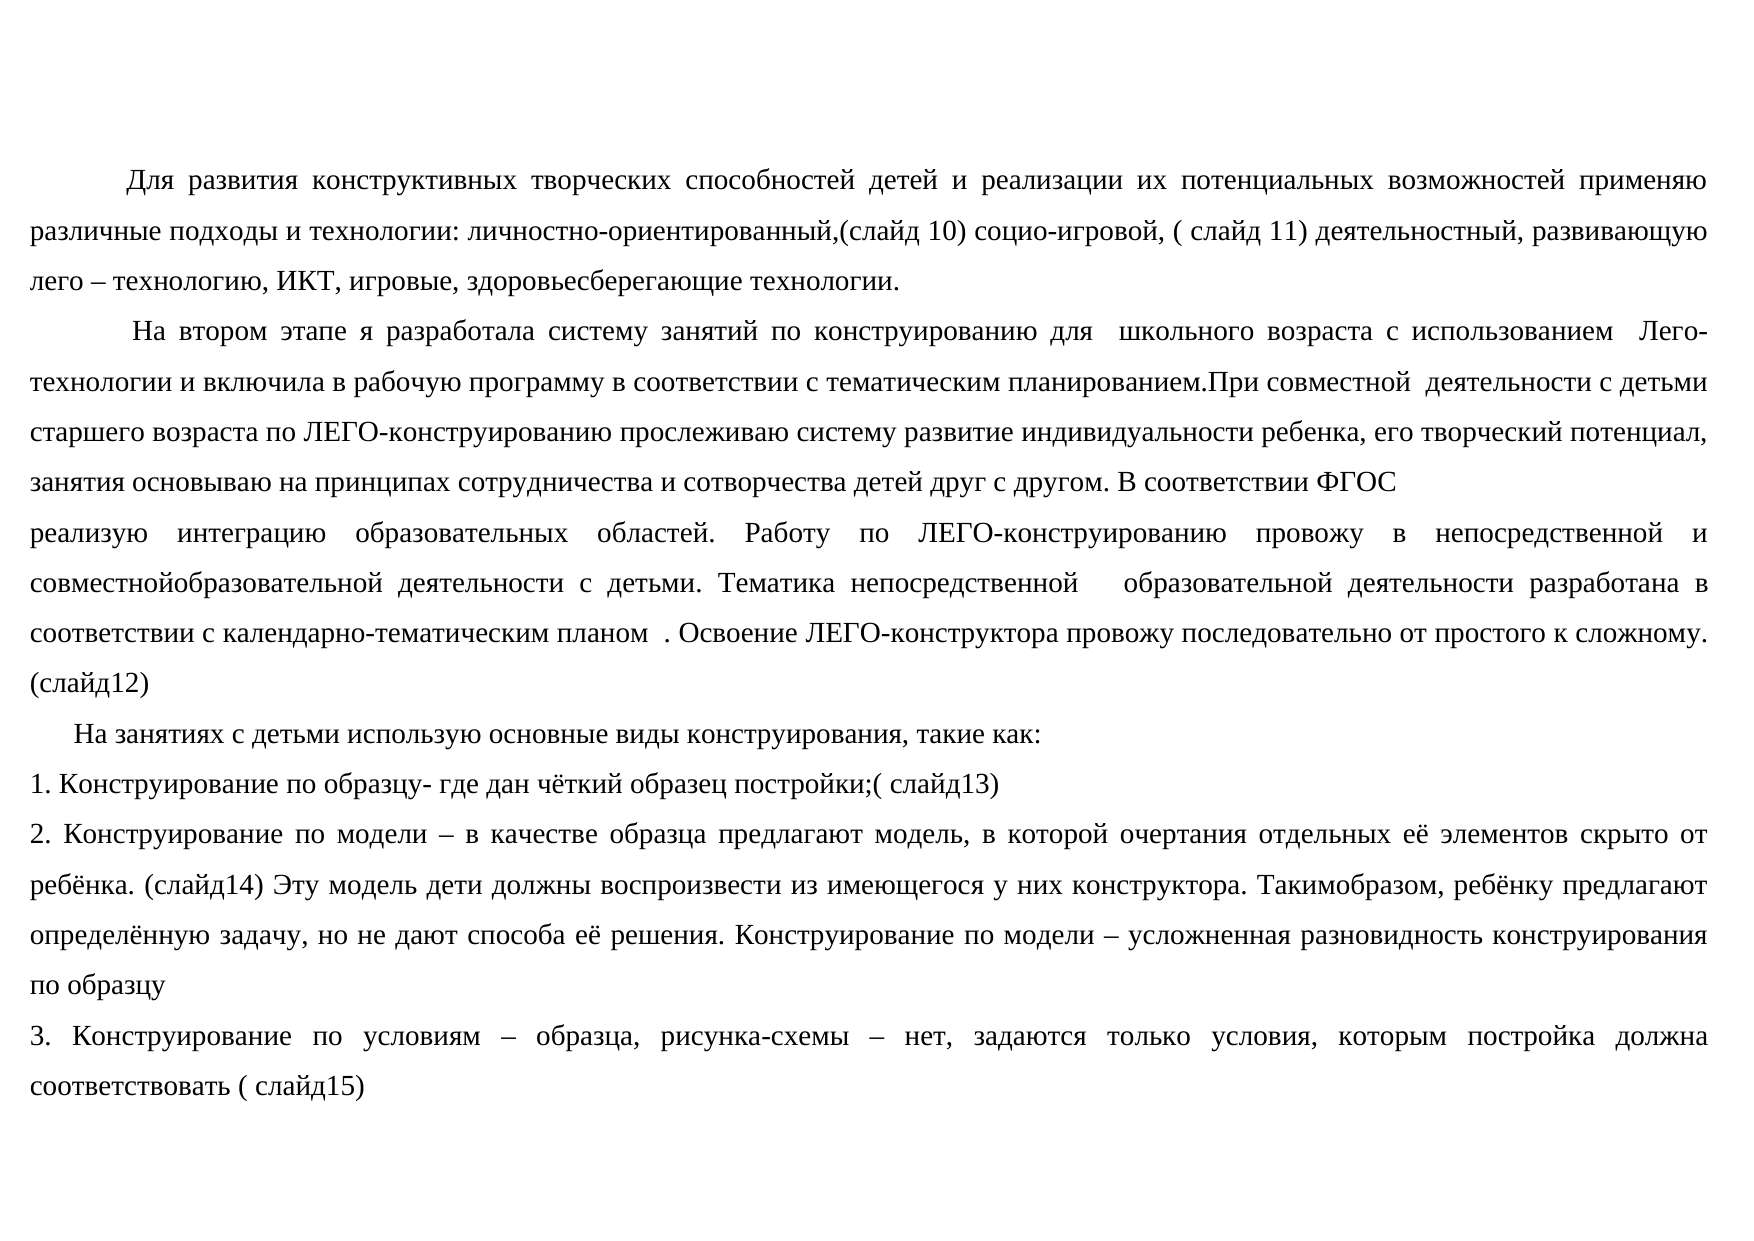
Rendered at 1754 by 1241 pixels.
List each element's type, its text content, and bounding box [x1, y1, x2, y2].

text Для развития конструктивных творческих способностей детей и реализации их потенциальных возможностей применяю различные подходы и технологии: личностно-ориентированный,(слайд 10) социо-игровой, ( слайд 11) деятельностный, развивающую лего – технологию, ИКТ, игровые, здоровьесберегающие технологии. [29, 162, 1709, 297]
text реализую интеграцию образовательных областей. Работу по ЛЕГО-конструированию провожу в непосредственной и совместнойобразовательной деятельности с детьми. Тематика непосредственной образовательной деятельности разработана в соответствии с календарно-тематическим планом . Освоение ЛЕГО-конструктора провожу последовательно от простого к сложному.(слайд12) [29, 515, 1709, 699]
text На занятиях с детьми использую основные виды конструирования, такие как: [29, 716, 1709, 749]
text 2. Конструирование по модели – в качестве образца предлагают модель, в которой очертания отдельных её элементов скрыто от ребёнка. (слайд14) Эту модель дети должны воспроизвести из имеющегося у них конструктора. Такимобразом, ребёнку предлагают определённую задачу, но не дают способа её решения. Конструирование по модели – усложненная разновидность конструирования по образцу [29, 817, 1709, 1001]
text На втором этапе я разработала систему занятий по конструированию для школьного возраста с использованием Лего-технологии и включила в рабочую программу в соответствии с тематическим планированием.При совместной деятельности с детьми старшего возраста по ЛЕГО-конструированию прослеживаю систему развитие индивидуальности ребенка, его творческий потенциал, занятия основываю на принципах сотрудничества и сотворчества детей друг с другом. В соответствии ФГОС [29, 313, 1709, 498]
text 1. Конструирование по образцу- где дан чёткий образец постройки;( слайд13) [29, 766, 1709, 800]
text 3. Конструирование по условиям – образца, рисунка-схемы – нет, задаются только условия, которым постройка должна соответствовать ( слайд15) [29, 1018, 1709, 1102]
